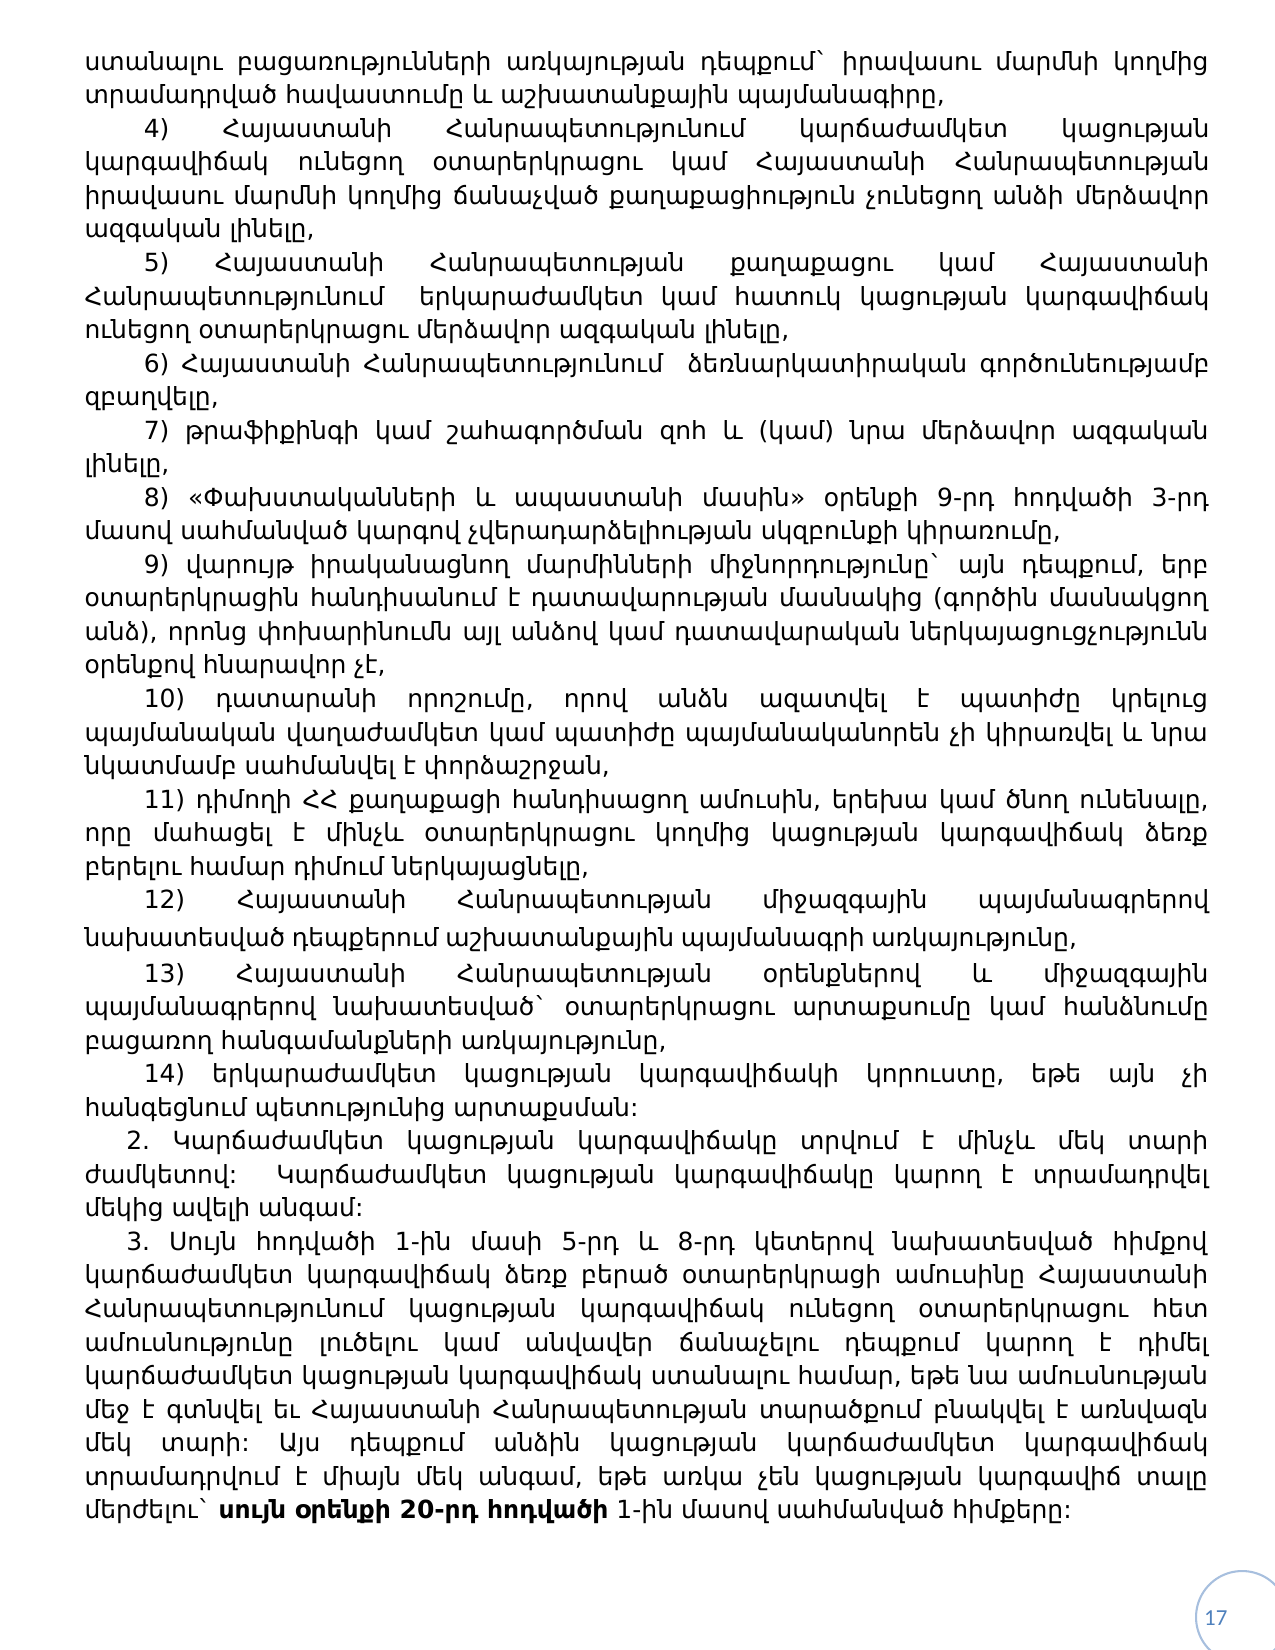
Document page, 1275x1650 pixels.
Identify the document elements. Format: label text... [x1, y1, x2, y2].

text 5) Հայաստանի Հանրապետության քաղաքացու կամ Հայաստանի Հանրապետությունում երկարաժամկետ կամ հատուկ կացության կարգավիճակ ունեցող օտարերկրացու մերձավոր ազգական լինելը, [84, 248, 1209, 344]
text 8) «Փախստականների և ապաստանի մասին» օրենքի 9-րդ հոդվածի 3-րդ մասով սահմանված կարգով չվերադարձելիության սկզբունքի կիրառումը, [84, 483, 1209, 546]
text 7) թրաֆիքինգի կամ շահագործման զոհ և (կամ) նրա մերձավոր ազգական լինելը, [84, 416, 1209, 478]
text 9) վարույթ իրականացնող մարմինների միջնորդությունը` այն դեպքում, երբ օտարերկրացին հանդիսանում է դատավարության մասնակից (գործին մասնակցող անձ), որոնց փոխարինումն այլ անձով կամ դատավարական ներկայացուցչությունն օրենքով հնարավոր չէ, [84, 550, 1209, 680]
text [84, 47, 1209, 109]
text 11) դիմողի ՀՀ քաղաքացի հանդիսացող ամուսին, երեխա կամ ծնող ունենալը, որը մահացել է մինչև օտարերկրացու կողմից կացության կարգավիճակ ձեռք բերելու համար դիմում ներկայացնելը, [84, 785, 1209, 881]
text 2. Կարճաժամկետ կացության կարգավիճակը տրվում է մինչև մեկ տարի ժամկետով: Կարճաժամկետ կացության կարգավիճակը կարող է տրամադրվել մեկից ավելի անգամ: [84, 1127, 1209, 1223]
text 10) դատարանի որոշումը, որով անձն ազատվել է պատիժը կրելուց պայմանական վաղաժամկետ կամ պատիժը պայմանականորեն չի կիրառվել և նրա նկատմամբ սահմանվել է փորձաշրջան, [84, 684, 1209, 780]
text 14) երկարաժամկետ կացության կարգավիճակի կորուստը, եթե այն չի հանգեցնում պետությունից արտաքսման: [84, 1059, 1209, 1122]
text 13) Հայաստանի Հանրապետության օրենքներով և միջազգային պայմանագրերով նախատեսված` օտարերկրացու արտաքսումը կամ հանձնումը բացառող հանգամանքների առկայությունը, [84, 959, 1209, 1055]
text 4) Հայաստանի Հանրապետությունում կարճաժամկետ կացության կարգավիճակ ունեցող օտարերկրացու կամ Հայաստանի Հանրապետության իրավասու մարմնի կողմից ճանաչված քաղաքացիություն չունեցող անձի մերձավոր ազգական լինելը, [84, 114, 1209, 244]
text 6) Հայաստանի Հանրապետությունում ձեռնարկատիրական գործունեությամբ զբաղվելը, [84, 349, 1209, 411]
text 12) Հայաստանի Հանրապետության միջազգային պայմանագրերով նախատեսված դեպքերում աշխատանքային պայմանագրի առկայությունը, [84, 885, 1209, 954]
text 3. Սույն հոդվածի 1-ին մասի 5-րդ և 8-րդ կետերով նախատեսված հիմքով կարճաժամկետ կարգավիճակ ձեռք բերած օտարերկրացի ամուսինը Հայաստանի Հանրապետությունում կացության կարգավիճակ ունեցող օտարերկրացու հետ ամուսնությունը լուծելու կամ անվավեր ճանաչելու դեպքում կարող է դիմել կարճաժամկետ կացության կարգավիճակ ստանալու համար, եթե նա ամուսնության մեջ է գտնվել եւ Հայաստանի Հանրապետության տարածքում բնակվել է առնվազն մեկ տարի: Այս դեպքում անձին կացության կարճաժամկետ կարգավիճակ տրամադրվում է միայն մեկ անգամ, եթե առկա չեն կացության կարգավիճ տալը մերժելու` սույն օրենքի 20-րդ հոդվածի 1-ին մասով սահմանված հիմքերը: [84, 1227, 1209, 1525]
